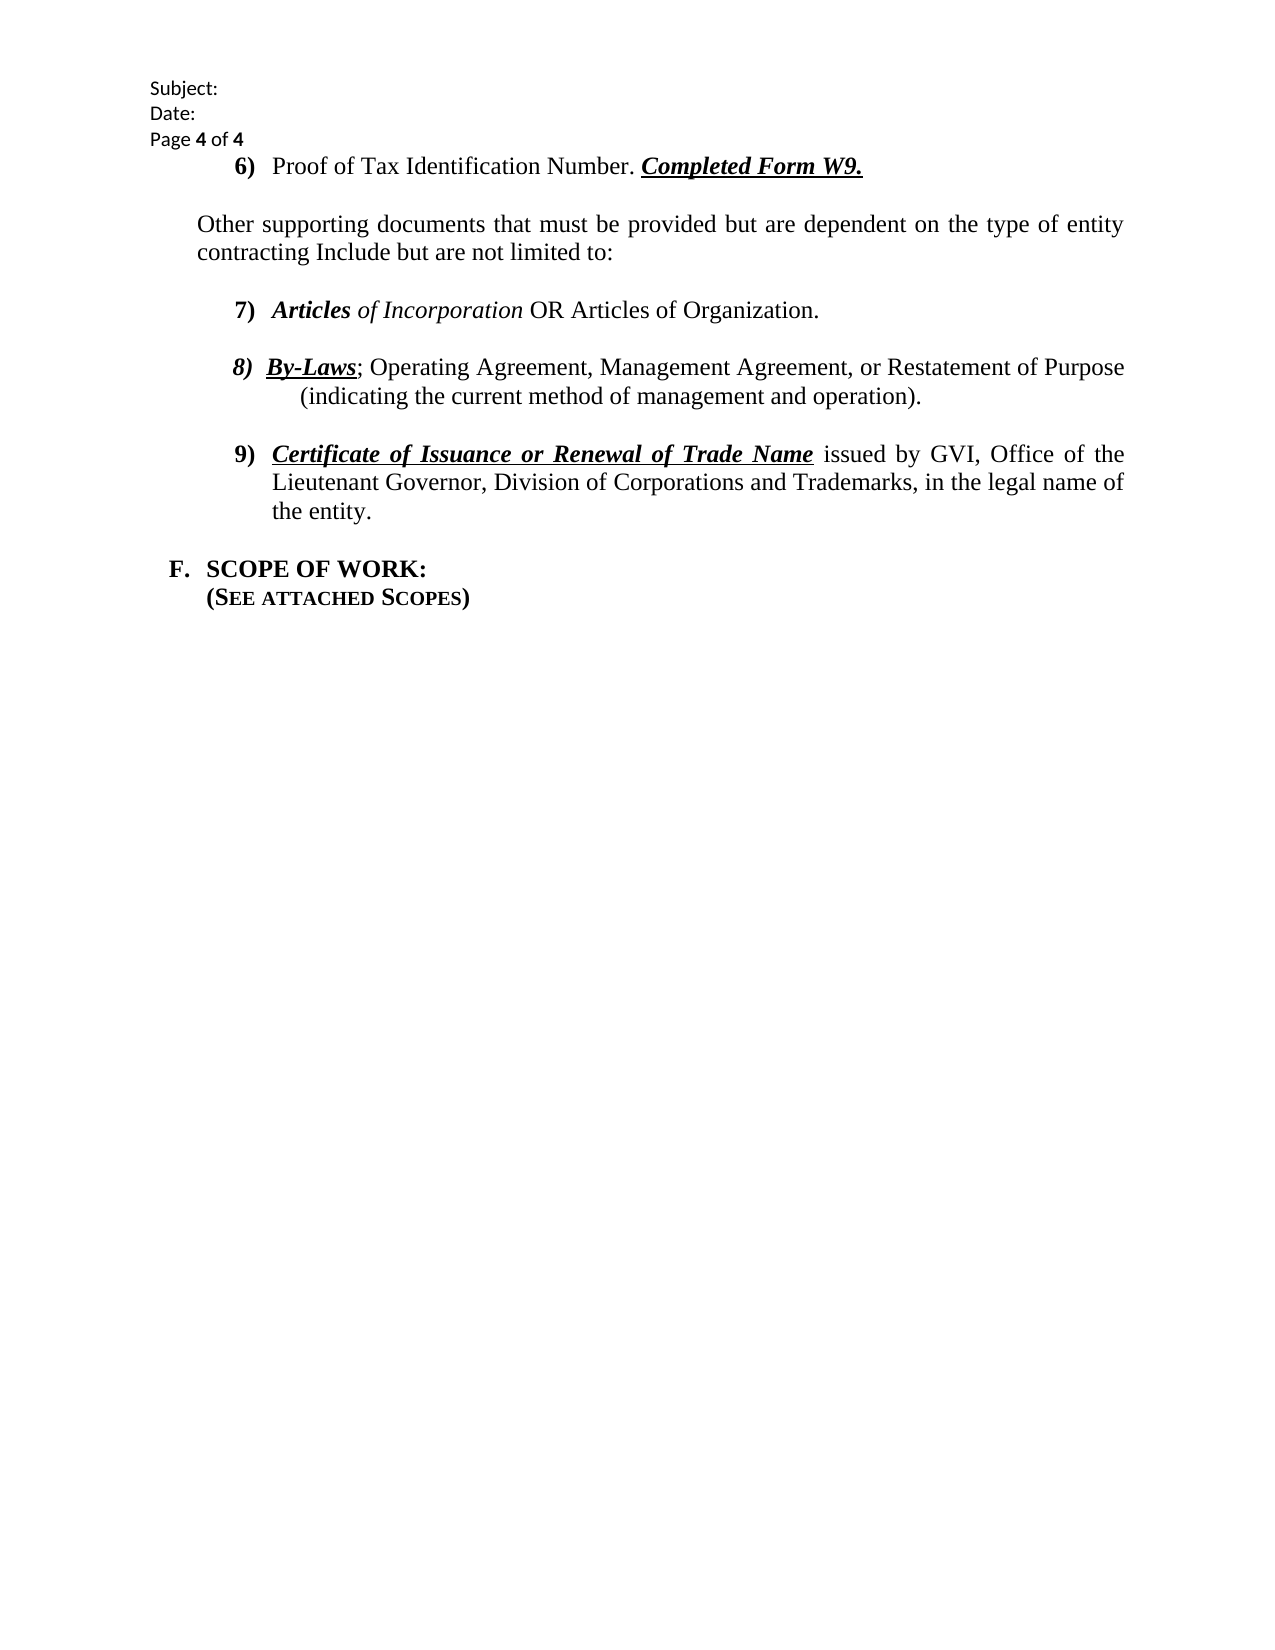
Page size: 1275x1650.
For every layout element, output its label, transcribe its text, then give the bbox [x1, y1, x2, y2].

text (See attached Scopes) [150, 582, 1125, 611]
list SCOPE OF WORK: [169, 554, 1125, 582]
text Other supporting documents that must be provided but are dependent on the type of entity contracting Include but are not limited to: [197, 209, 1125, 266]
list Certificate of Issuance or Renewal of Trade Name issued by GVI, Office of the Lieutenant Governor, Division of Corporations and Trademarks, in the legal name of the entity. [234, 439, 1125, 525]
list Proof of Tax Identification Number. Completed Form W9. [234, 151, 1125, 180]
list Articles of Incorporation OR Articles of Organization. [234, 295, 1125, 324]
text 8) By-Laws; Operating Agreement, Management Agreement, or Restatement of Purpose (indicating the current method of management and operation). [150, 352, 1125, 410]
